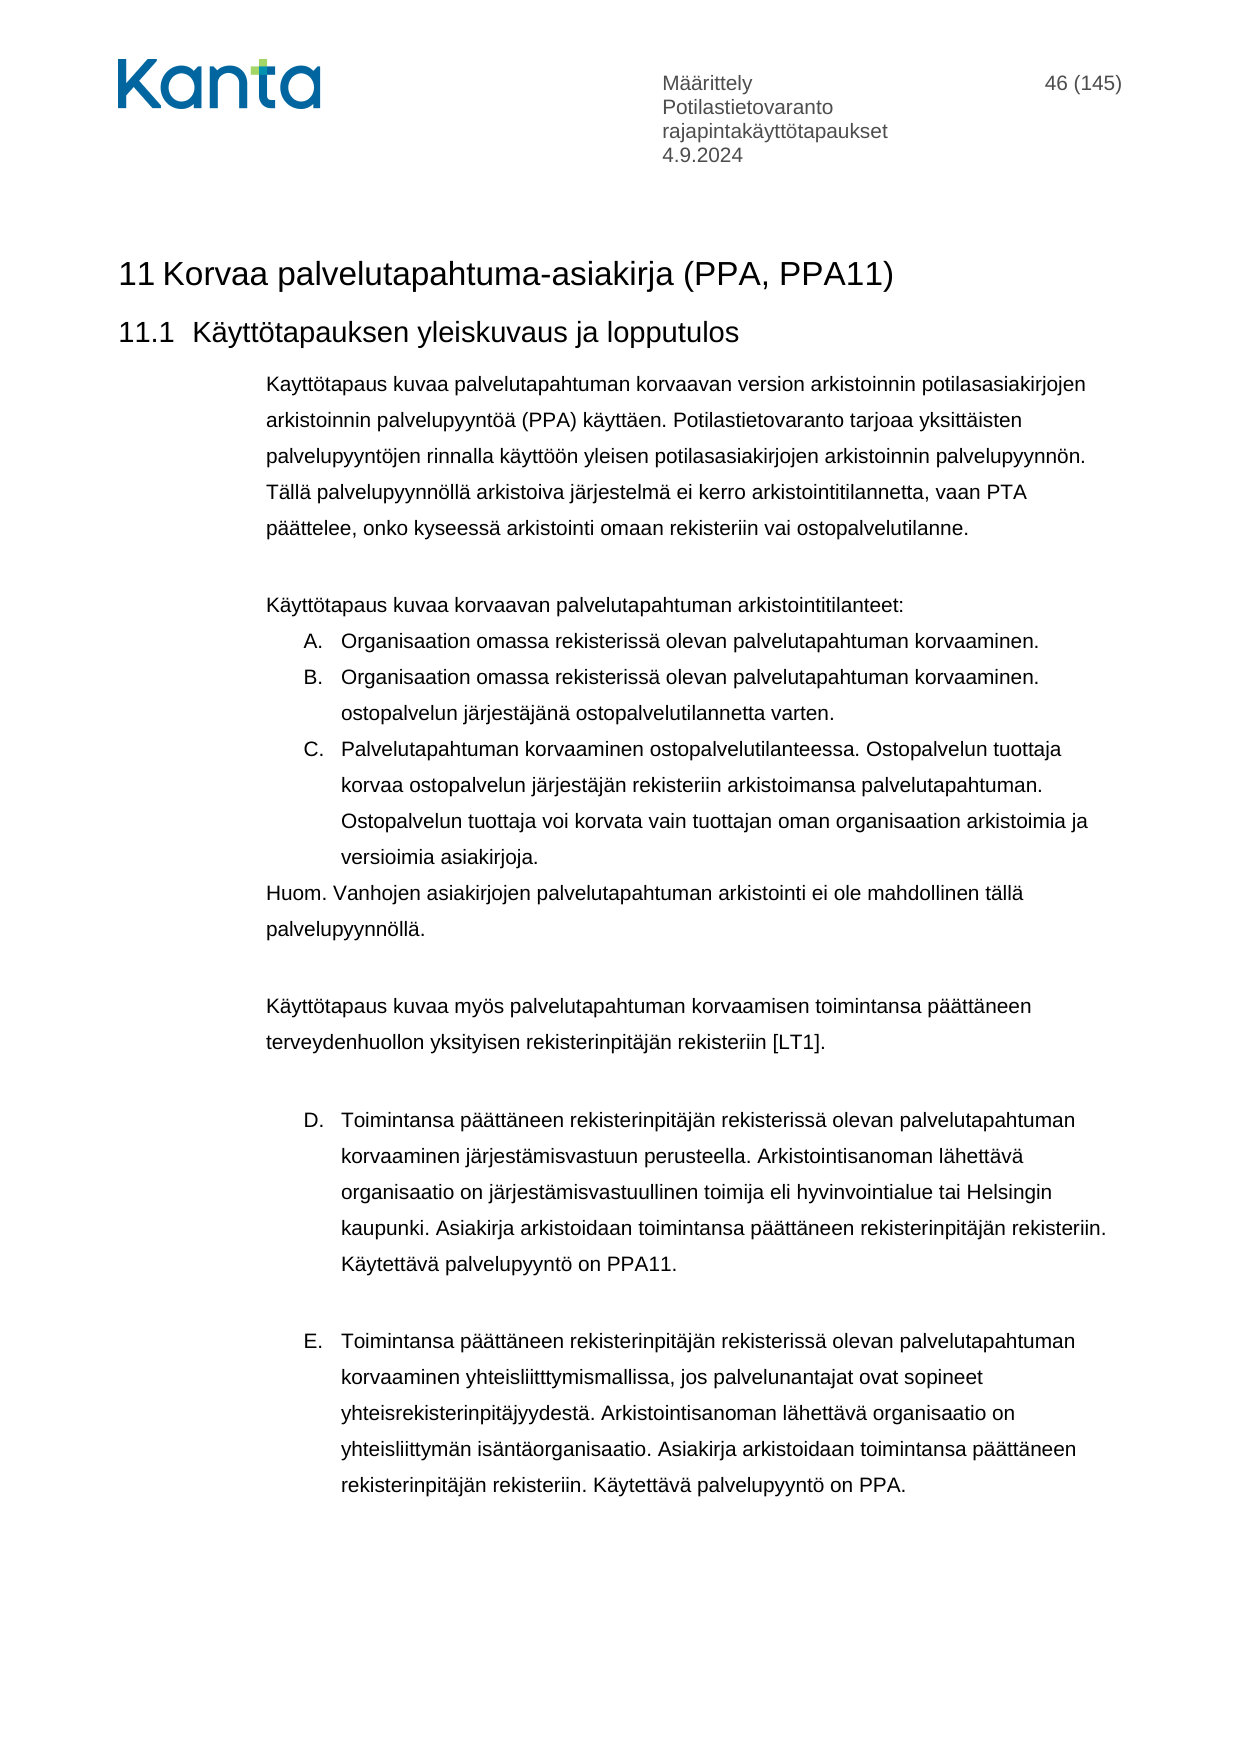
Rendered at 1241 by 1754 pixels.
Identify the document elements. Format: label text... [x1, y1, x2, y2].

list Organisaation omassa rekisterissä olevan palvelutapahtuman korvaaminen. [303, 629, 1107, 653]
list Toimintansa päättäneen rekisterinpitäjän rekisterissä olevan palvelutapahtuman korvaaminen yhteisliitttymismallissa, jos palvelunantajat ovat sopineet yhteisrekisterinpitäjyydestä. Arkistointisanoman lähettävä organisaatio on yhteisliittymän isäntäorganisaatio. Asiakirja arkistoidaan toimintansa päättäneen rekisterinpitäjän rekisteriin. Käytettävä palvelupyyntö on PPA. [303, 1329, 1107, 1497]
list Toimintansa päättäneen rekisterinpitäjän rekisterissä olevan palvelutapahtuman korvaaminen järjestämisvastuun perusteella. Arkistointisanoman lähettävä organisaatio on järjestämisvastuullinen toimija eli hyvinvointialue tai Helsingin kaupunki. Asiakirja arkistoidaan toimintansa päättäneen rekisterinpitäjän rekisteriin. Käytettävä palvelupyyntö on PPA11. [303, 1108, 1107, 1275]
text Käyttötapaus kuvaa korvaavan palvelutapahtuman arkistointitilanteet: [266, 593, 1107, 617]
list Organisaation omassa rekisterissä olevan palvelutapahtuman korvaaminen. ostopalvelun järjestäjänä ostopalvelutilannetta varten. [303, 665, 1107, 725]
subtitle Käyttötapauksen yleiskuvaus ja lopputulos [118, 315, 1107, 349]
picture [118, 59, 321, 109]
text Käyttötapaus kuvaa myös palvelutapahtuman korvaamisen toimintansa päättäneen terveydenhuollon yksityisen rekisterinpitäjän rekisteriin [LT1]. [266, 994, 1107, 1054]
text Kayttötapaus kuvaa palvelutapahtuman korvaavan version arkistoinnin potilasasiakirjojen arkistoinnin palvelupyyntöä (PPA) käyttäen. Potilastietovaranto tarjoaa yksittäisten palvelupyyntöjen rinnalla käyttöön yleisen potilasasiakirjojen arkistoinnin palvelupyynnön. Tällä palvelupyynnöllä arkistoiva järjestelmä ei kerro arkistointitilannetta, vaan PTA päättelee, onko kyseessä arkistointi omaan rekisteriin vai ostopalvelutilanne. [266, 372, 1107, 539]
text Huom. Vanhojen asiakirjojen palvelutapahtuman arkistointi ei ole mahdollinen tällä palvelupyynnöllä. [266, 881, 1107, 941]
subtitle Korvaa palvelutapahtuma-asiakirja (PPA, PPA11) [118, 254, 1107, 292]
list Palvelutapahtuman korvaaminen ostopalvelutilanteessa. Ostopalvelun tuottaja korvaa ostopalvelun järjestäjän rekisteriin arkistoimansa palvelutapahtuman. Ostopalvelun tuottaja voi korvata vain tuottajan oman organisaation arkistoimia ja versioimia asiakirjoja. [303, 737, 1107, 869]
